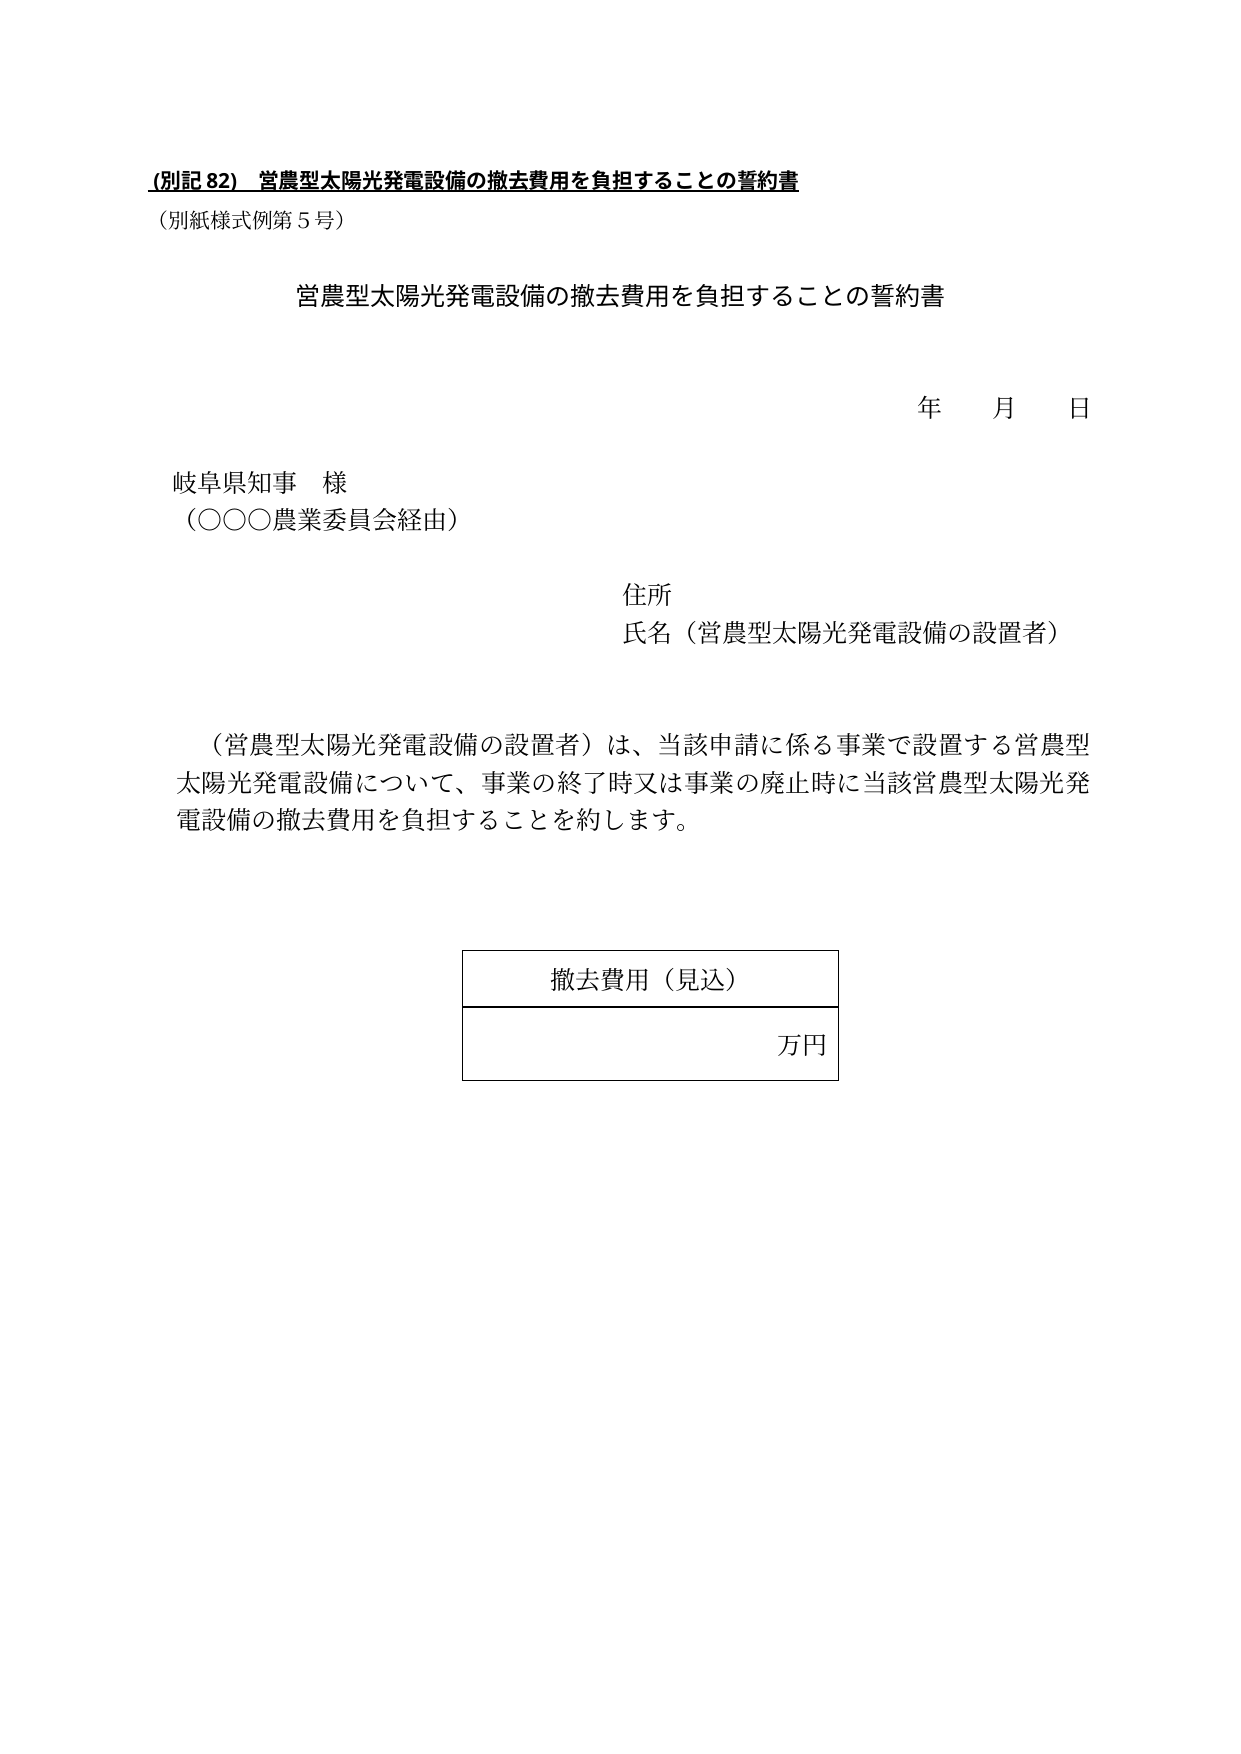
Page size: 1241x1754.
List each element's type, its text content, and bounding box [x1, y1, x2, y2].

text （○○○農業委員会経由） [148, 500, 1092, 538]
text 営農型太陽光発電設備の撤去費用を負担することの誓約書 [148, 275, 1092, 313]
text 氏名（営農型太陽光発電設備の設置者） [148, 613, 1092, 650]
table_header 撤去費用（見込） [463, 951, 838, 1006]
text (別記82) 営農型太陽光発電設備の撤去費用を負担することの誓約書 [148, 161, 1092, 198]
table_cell 万円 [463, 1008, 838, 1079]
text （別紙様式例第５号） [148, 200, 1092, 238]
text 岐阜県知事 様 [148, 463, 1092, 500]
text 年 月 日 [148, 388, 1092, 425]
text （営農型太陽光発電設備の設置者）は、当該申請に係る事業で設置する営農型太陽光発電設備について、事業の終了時又は事業の廃止時に当該営農型太陽光発電設備の撤去費用を負担することを約します。 [176, 725, 1092, 838]
text 住所 [148, 575, 1092, 613]
